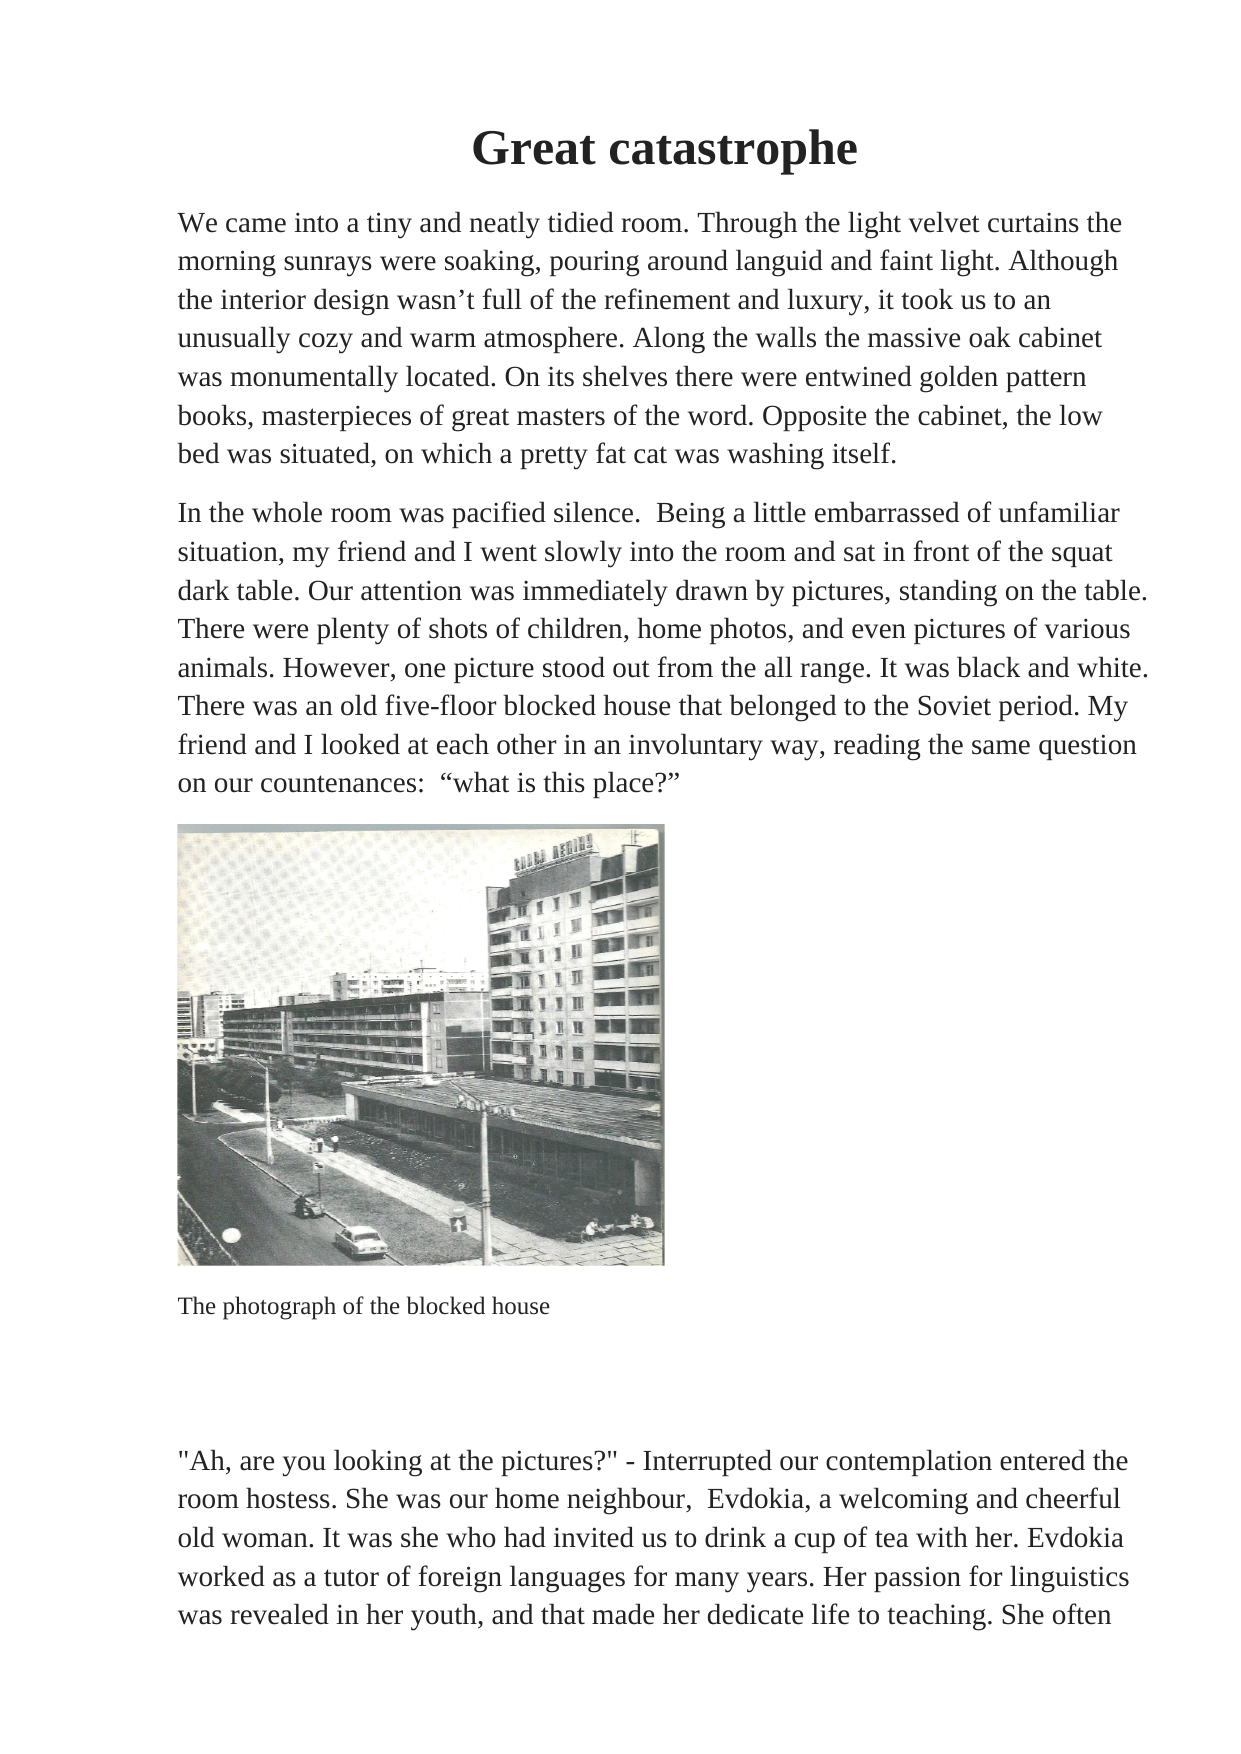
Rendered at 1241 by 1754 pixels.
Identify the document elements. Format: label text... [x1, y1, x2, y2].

picture [177, 824, 665, 1266]
text We came into a tiny and neatly tidied room. Through the light velvet curtains the morning sunrays were soaking, pouring around languid and faint light. Although the interior design wasn’t full of the refinement and luxury, it took us to an unusually cozy and warm atmosphere. Along the walls the massive oak cabinet was monumentally located. On its shelves there were entwined golden pattern books, masterpieces of great masters of the word. Opposite the cabinet, the low bed was situated, on which a pretty fat cat was washing itself. [177, 205, 1152, 470]
text In the whole room was pacified silence. Being a little embarrassed of unfamiliar situation, my friend and I went slowly into the room and sat in front of the squat dark table. Our attention was immediately drawn by pictures, standing on the table. There were plenty of shots of children, home photos, and even pictures of various animals. However, one picture stood out from the all range. It was black and white. There was an old five-floor blocked house that belonged to the Soviet period. My friend and I looked at each other in an involuntary way, reading the same question on our countenances: “what is this place?” [177, 496, 1152, 799]
text Great catastrophe [177, 118, 1152, 176]
text The photograph of the blocked house [177, 1291, 1152, 1320]
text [177, 1404, 1152, 1631]
